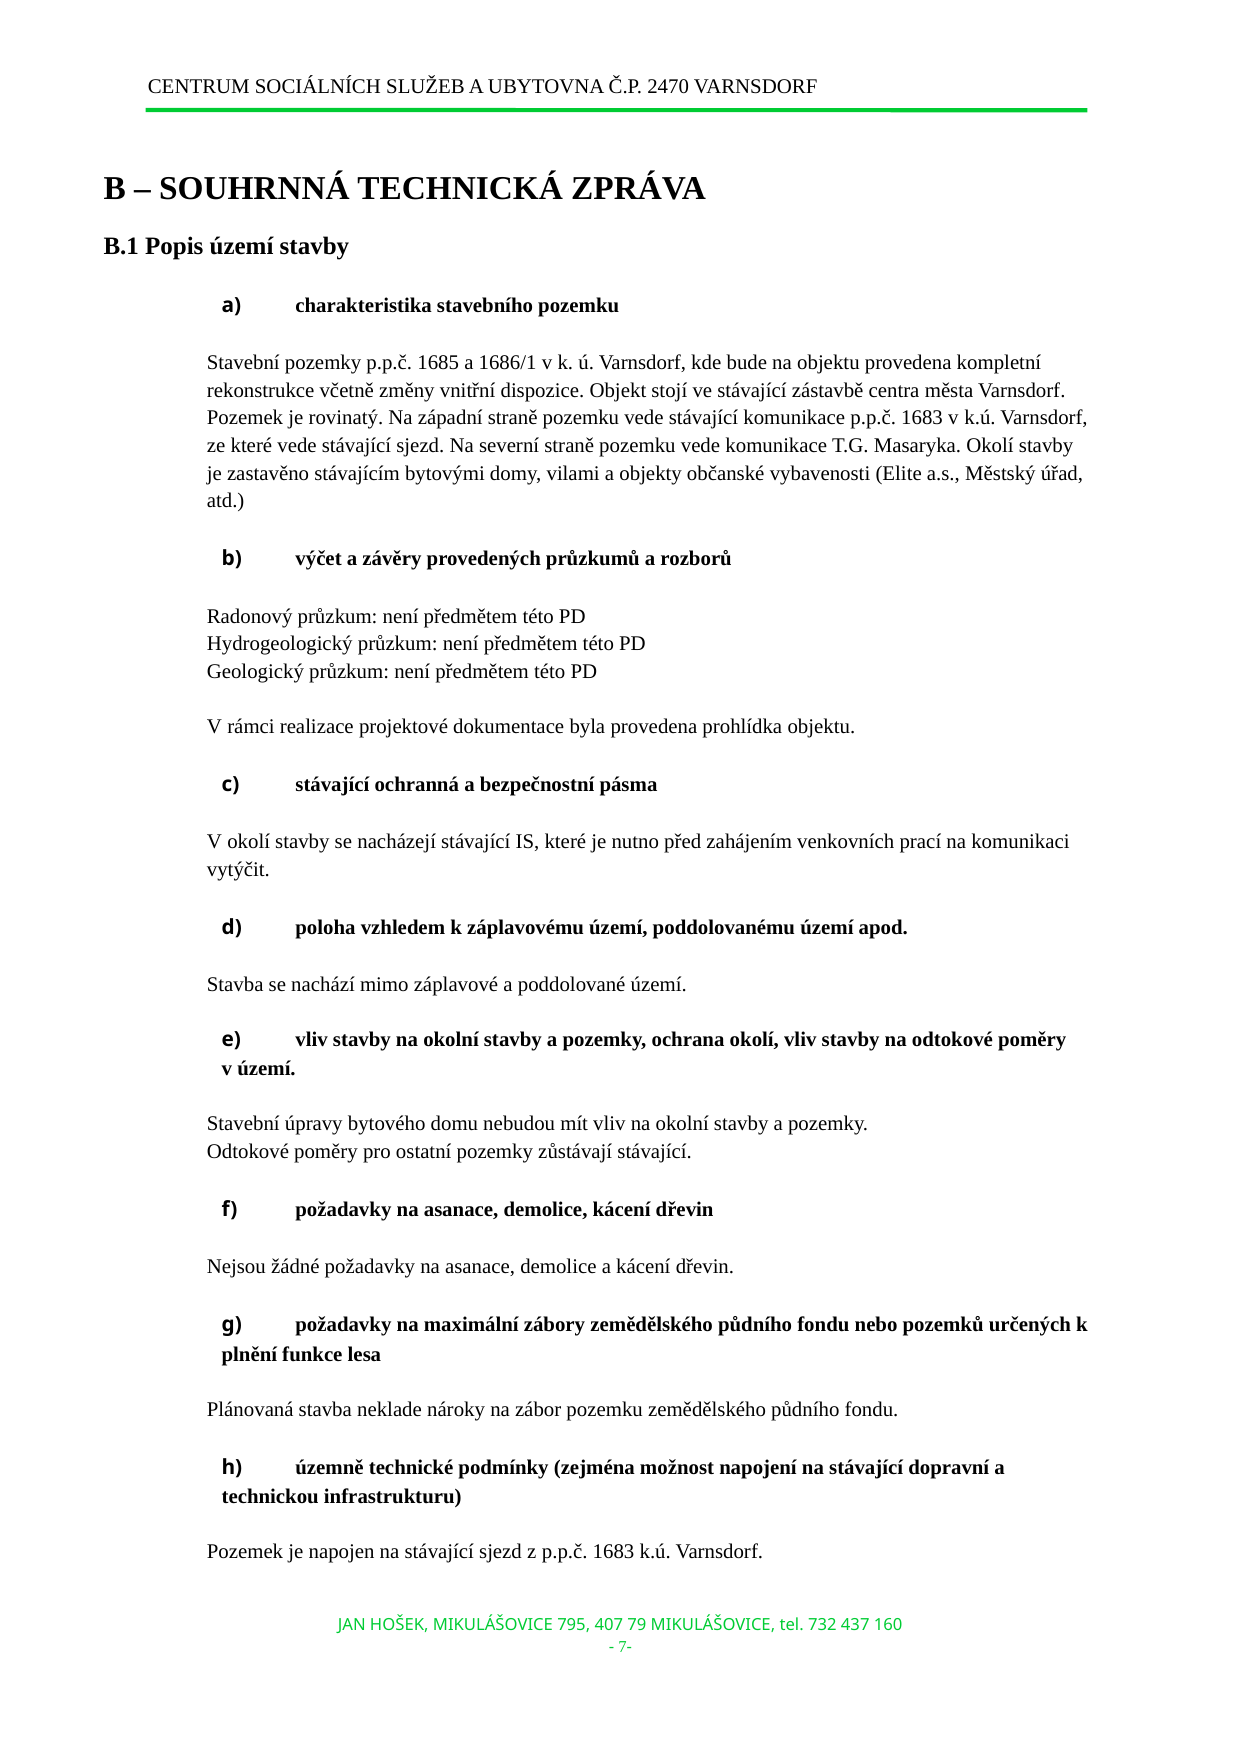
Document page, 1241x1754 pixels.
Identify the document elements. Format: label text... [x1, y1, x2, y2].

list stávající ochranná a bezpečnostní pásma [221, 769, 1093, 798]
text Nejsou žádné požadavky na asanace, demolice a kácení dřevin. [207, 1254, 1093, 1278]
text V okolí stavby se nacházejí stávající IS, které je nutno před zahájením venkovních prací na komunikaci vytýčit. [207, 829, 1093, 881]
text Geologický průzkum: není předmětem této PD [207, 659, 1093, 683]
list požadavky na asanace, demolice, kácení dřevin [221, 1194, 1093, 1222]
list poloha vzhledem k záplavovému území, poddolovanému území apod. [221, 912, 1093, 941]
text Hydrogeologický průzkum: není předmětem této PD [207, 631, 1093, 655]
text Plánovaná stavba neklade nároky na zábor pozemku zemědělského půdního fondu. [207, 1397, 1093, 1421]
list vliv stavby na okolní stavby a pozemky, ochrana okolí, vliv stavby na odtokové poměry v území. [221, 1024, 1093, 1080]
subtitle B – SOUHRNNÁ TECHNICKÁ ZPRÁVA [103, 168, 1093, 207]
text Stavba se nachází mimo záplavové a poddolované území. [207, 972, 1093, 996]
list výčet a závěry provedených průzkumů a rozborů [221, 543, 1093, 572]
list územně technické podmínky (zejména možnost napojení na stávající dopravní a technickou infrastrukturu) [221, 1452, 1093, 1508]
text Odtokové poměry pro ostatní pozemky zůstávají stávající. [207, 1139, 1093, 1163]
list charakteristika stavebního pozemku [221, 290, 1093, 318]
list požadavky na maximální zábory zemědělského půdního fondu nebo pozemků určených k plnění funkce lesa [221, 1309, 1093, 1366]
text Pozemek je rovinatý. Na západní straně pozemku vede stávající komunikace p.p.č. 1683 v k.ú. Varnsdorf, ze které vede stávající sjezd. Na severní straně pozemku vede komunikace T.G. Masaryka. Okolí stavby je zastavěno stávajícím bytovými domy, vilami a objekty občanské vybavenosti (Elite a.s., Městský úřad, atd.) [207, 405, 1093, 512]
text Stavební úpravy bytového domu nebudou mít vliv na okolní stavby a pozemky. [207, 1111, 1093, 1135]
text Stavební pozemky p.p.č. 1685 a 1686/1 v k. ú. Varnsdorf, kde bude na objektu provedena kompletní rekonstrukce včetně změny vnitřní dispozice. Objekt stojí ve stávající zástavbě centra města Varnsdorf. [207, 350, 1093, 402]
text V rámci realizace projektové dokumentace byla provedena prohlídka objektu. [207, 714, 1093, 738]
text Pozemek je napojen na stávající sjezd z p.p.č. 1683 k.ú. Varnsdorf. [207, 1539, 1093, 1563]
text Radonový průzkum: není předmětem této PD [207, 603, 1093, 628]
subtitle B.1 Popis území stavby [103, 231, 1093, 260]
